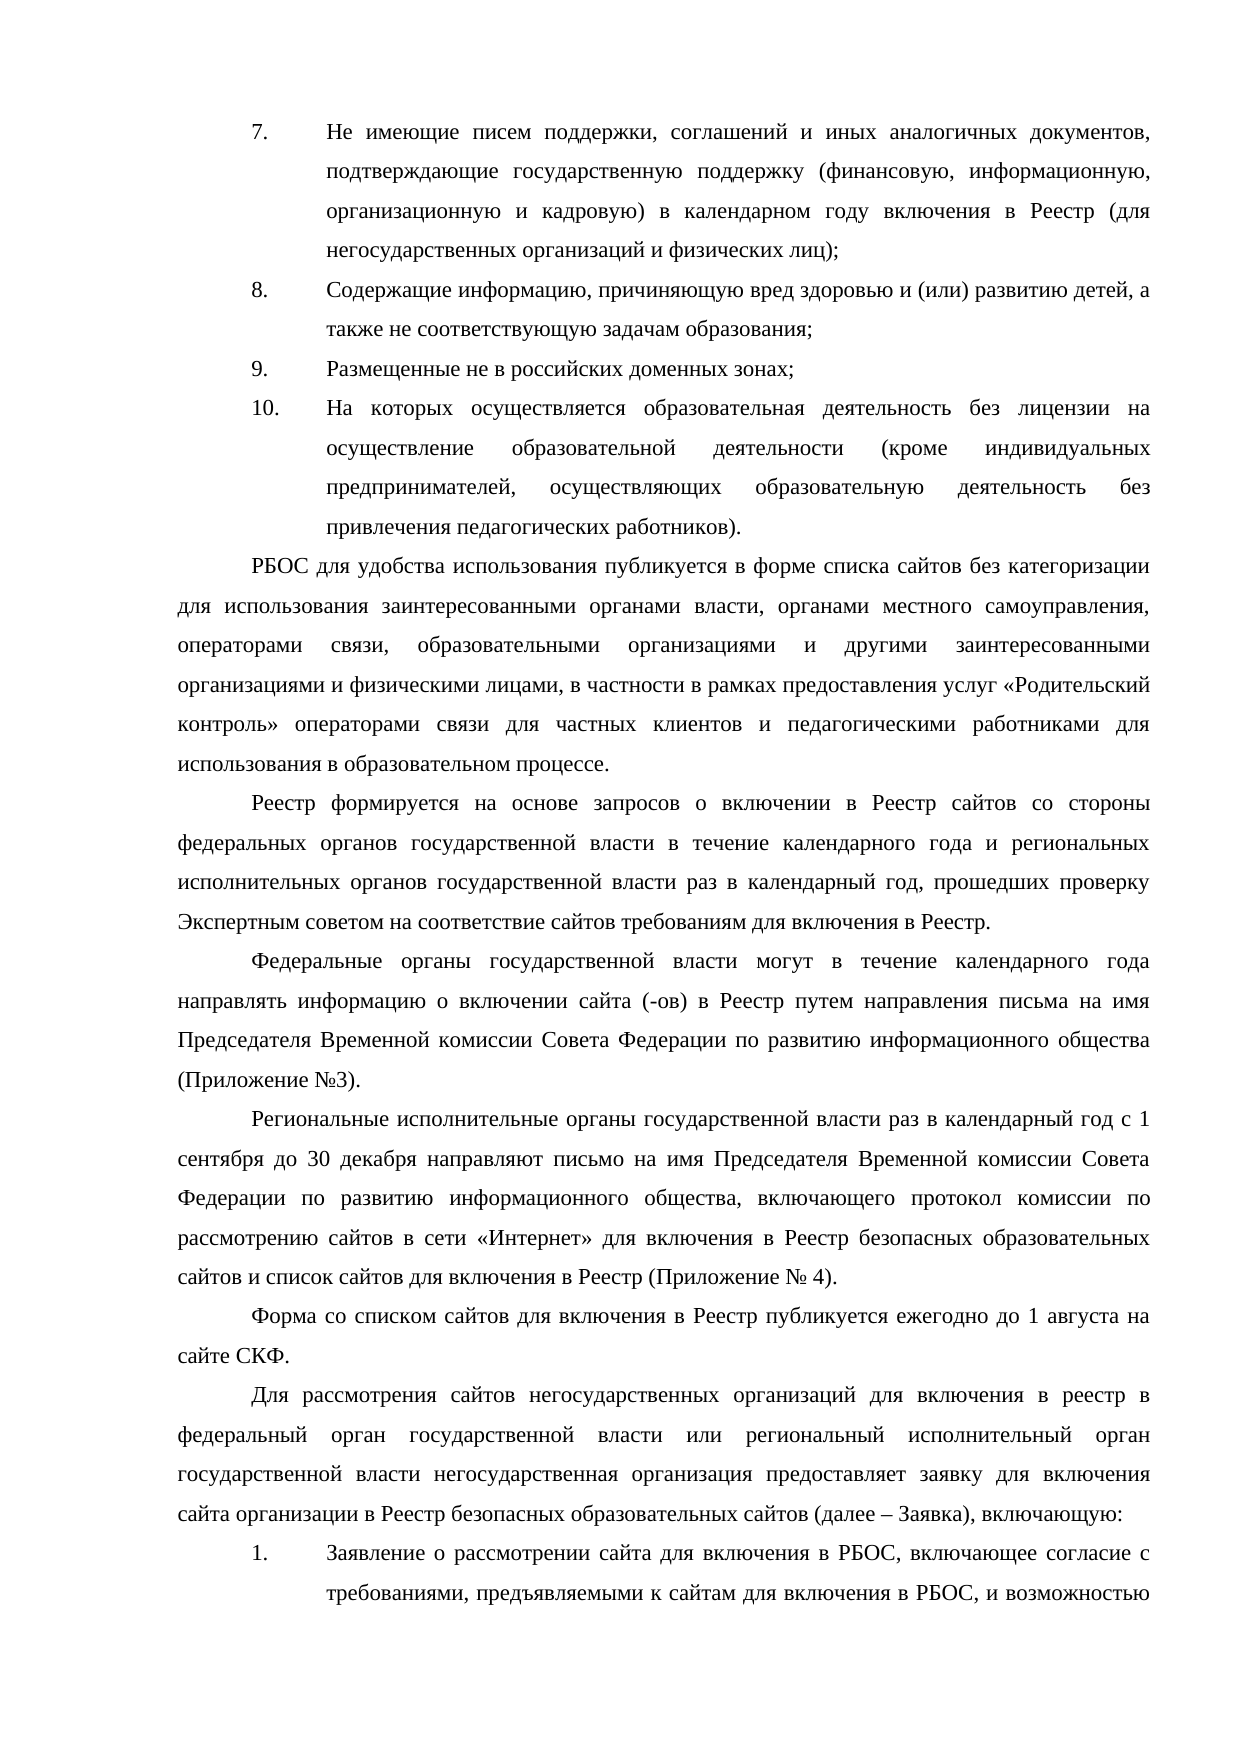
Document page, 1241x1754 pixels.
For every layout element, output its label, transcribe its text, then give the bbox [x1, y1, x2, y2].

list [251, 1539, 1152, 1605]
list На которых осуществляется образовательная деятельность без лицензии на осуществление образовательной деятельности (кроме индивидуальных предпринимателей, осуществляющих образовательную деятельность без привлечения педагогических работников). [251, 394, 1152, 539]
list Не имеющие писем поддержки, соглашений и иных аналогичных документов, подтверждающие государственную поддержку (финансовую, информационную, организационную и кадровую) в календарном году включения в Реестр (для негосударственных организаций и физических лиц); [251, 118, 1152, 263]
text РБОС для удобства использования публикуется в форме списка сайтов без категоризации для использования заинтересованными органами власти, органами местного самоуправления, операторами связи, образовательными организациями и другими заинтересованными организациями и физическими лицами, в частности в рамках предоставления услуг «Родительский контроль» операторами связи для частных клиентов и педагогическими работниками для использования в образовательном процессе. [177, 552, 1152, 776]
text Региональные исполнительные органы государственной власти раз в календарный год с 1 сентября до 30 декабря направляют письмо на имя Председателя Временной комиссии Совета Федерации по развитию информационного общества, включающего протокол комиссии по рассмотрению сайтов в сети «Интернет» для включения в Реестр безопасных образовательных сайтов и список сайтов для включения в Реестр (Приложение № 4). [177, 1105, 1152, 1289]
text Федеральные органы государственной власти могут в течение календарного года направлять информацию о включении сайта (-ов) в Реестр путем направления письма на имя Председателя Временной комиссии Совета Федерации по развитию информационного общества (Приложение №3). [177, 947, 1152, 1092]
text Реестр формируется на основе запросов о включении в Реестр сайтов со стороны федеральных органов государственной власти в течение календарного года и региональных исполнительных органов государственной власти раз в календарный год, прошедших проверку Экспертным советом на соответствие сайтов требованиям для включения в Реестр. [177, 789, 1152, 934]
list Содержащие информацию, причиняющую вред здоровью и (или) развитию детей, а также не соответствующую задачам образования; [251, 276, 1152, 342]
text Форма со списком сайтов для включения в Реестр публикуется ежегодно до 1 августа на сайте СКФ. [177, 1302, 1152, 1368]
text Для рассмотрения сайтов негосударственных организаций для включения в реестр в федеральный орган государственной власти или региональный исполнительный орган государственной власти негосударственная организация предоставляет заявку для включения сайта организации в Реестр безопасных образовательных сайтов (далее – Заявка), включающую: [177, 1381, 1152, 1526]
list Размещенные не в российских доменных зонах; [251, 355, 1152, 381]
